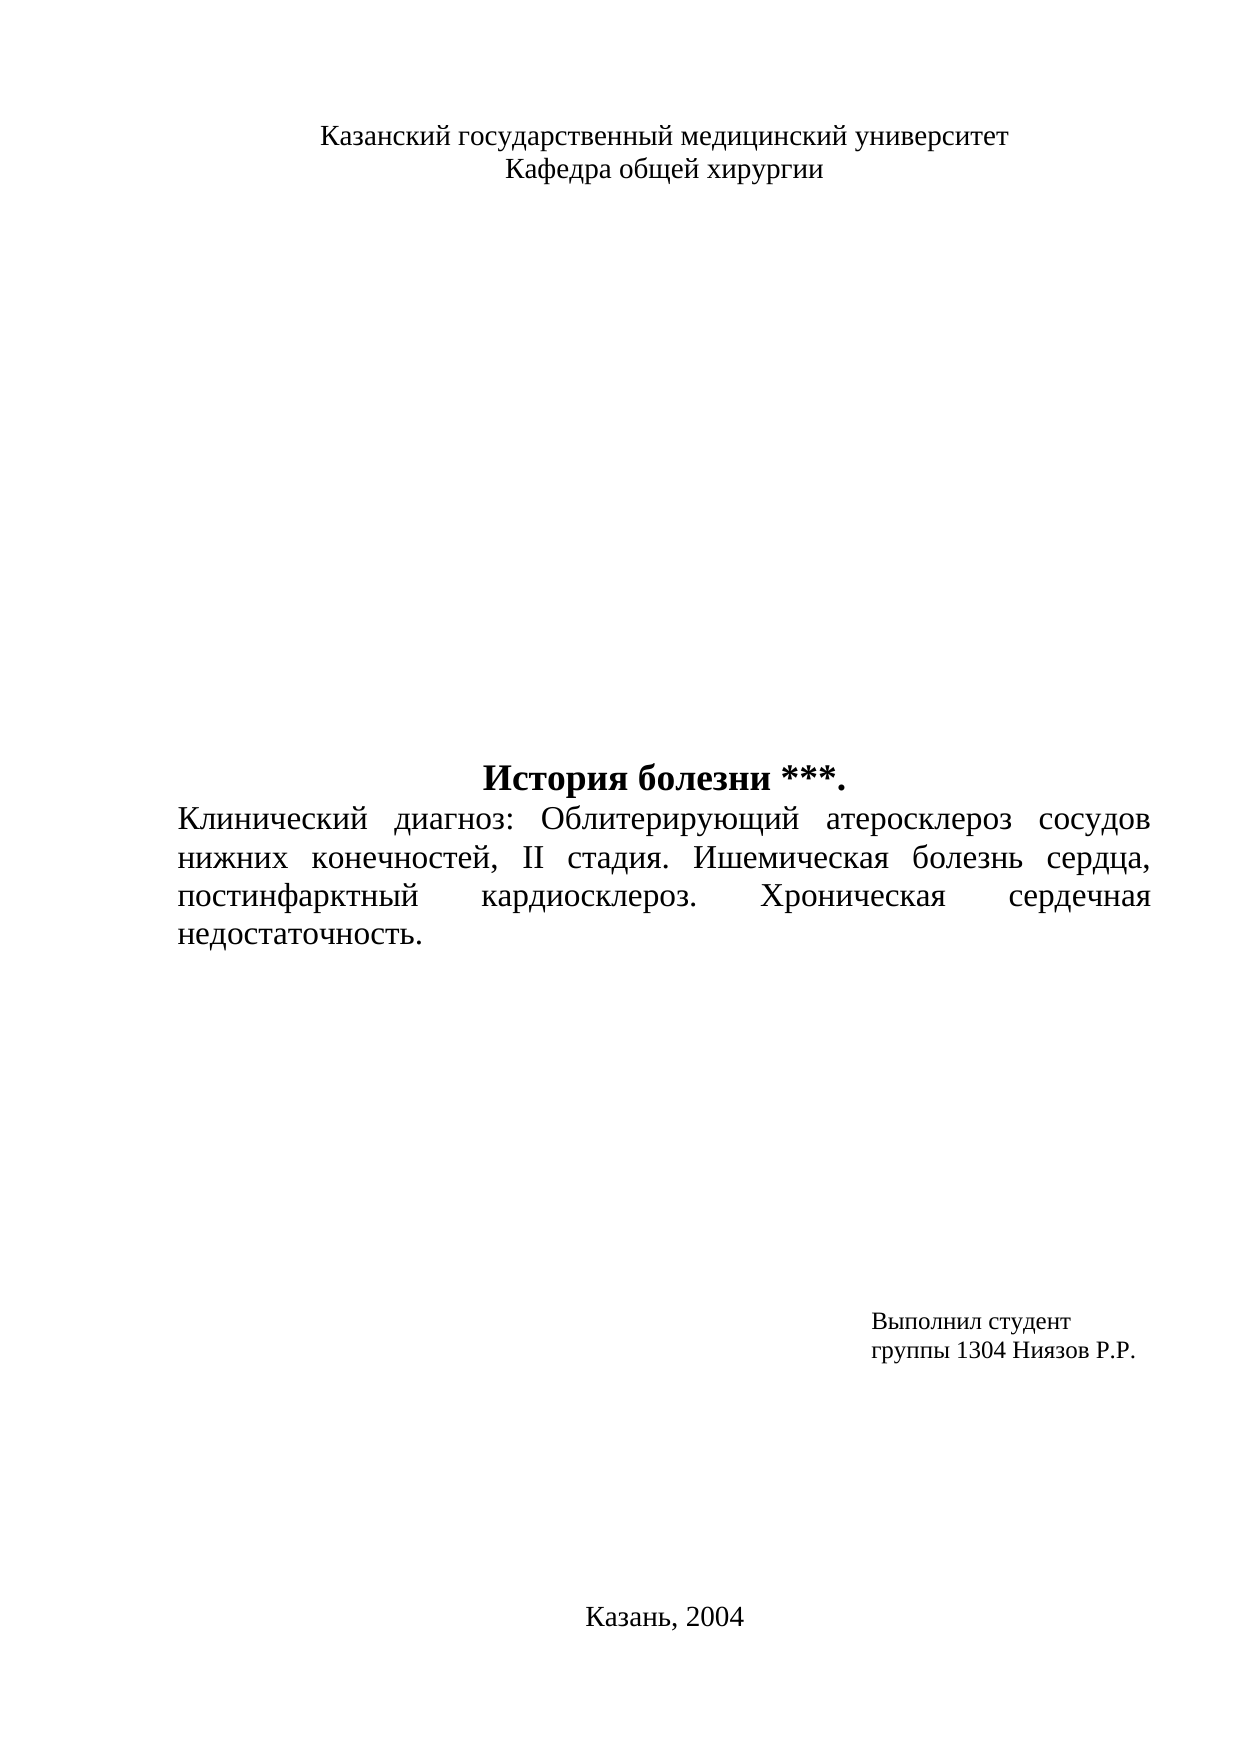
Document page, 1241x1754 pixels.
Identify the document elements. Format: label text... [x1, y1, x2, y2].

text Казанский государственный медицинский университет [177, 118, 1152, 152]
text группы 1304 Ниязов Р.Р. [177, 1335, 1152, 1364]
text Кафедра общей хирургии [177, 152, 1152, 185]
text Казань, 2004 [177, 1599, 1152, 1632]
text Выполнил студент [177, 1306, 1152, 1335]
text История болезни ***. [177, 755, 1152, 798]
text Клинический диагноз: Облитерирующий атеросклероз сосудов нижних конечностей, II стадия. Ишемическая болезнь сердца, постинфарктный кардиосклероз. Хроническая сердечная недостаточность. [177, 798, 1152, 952]
